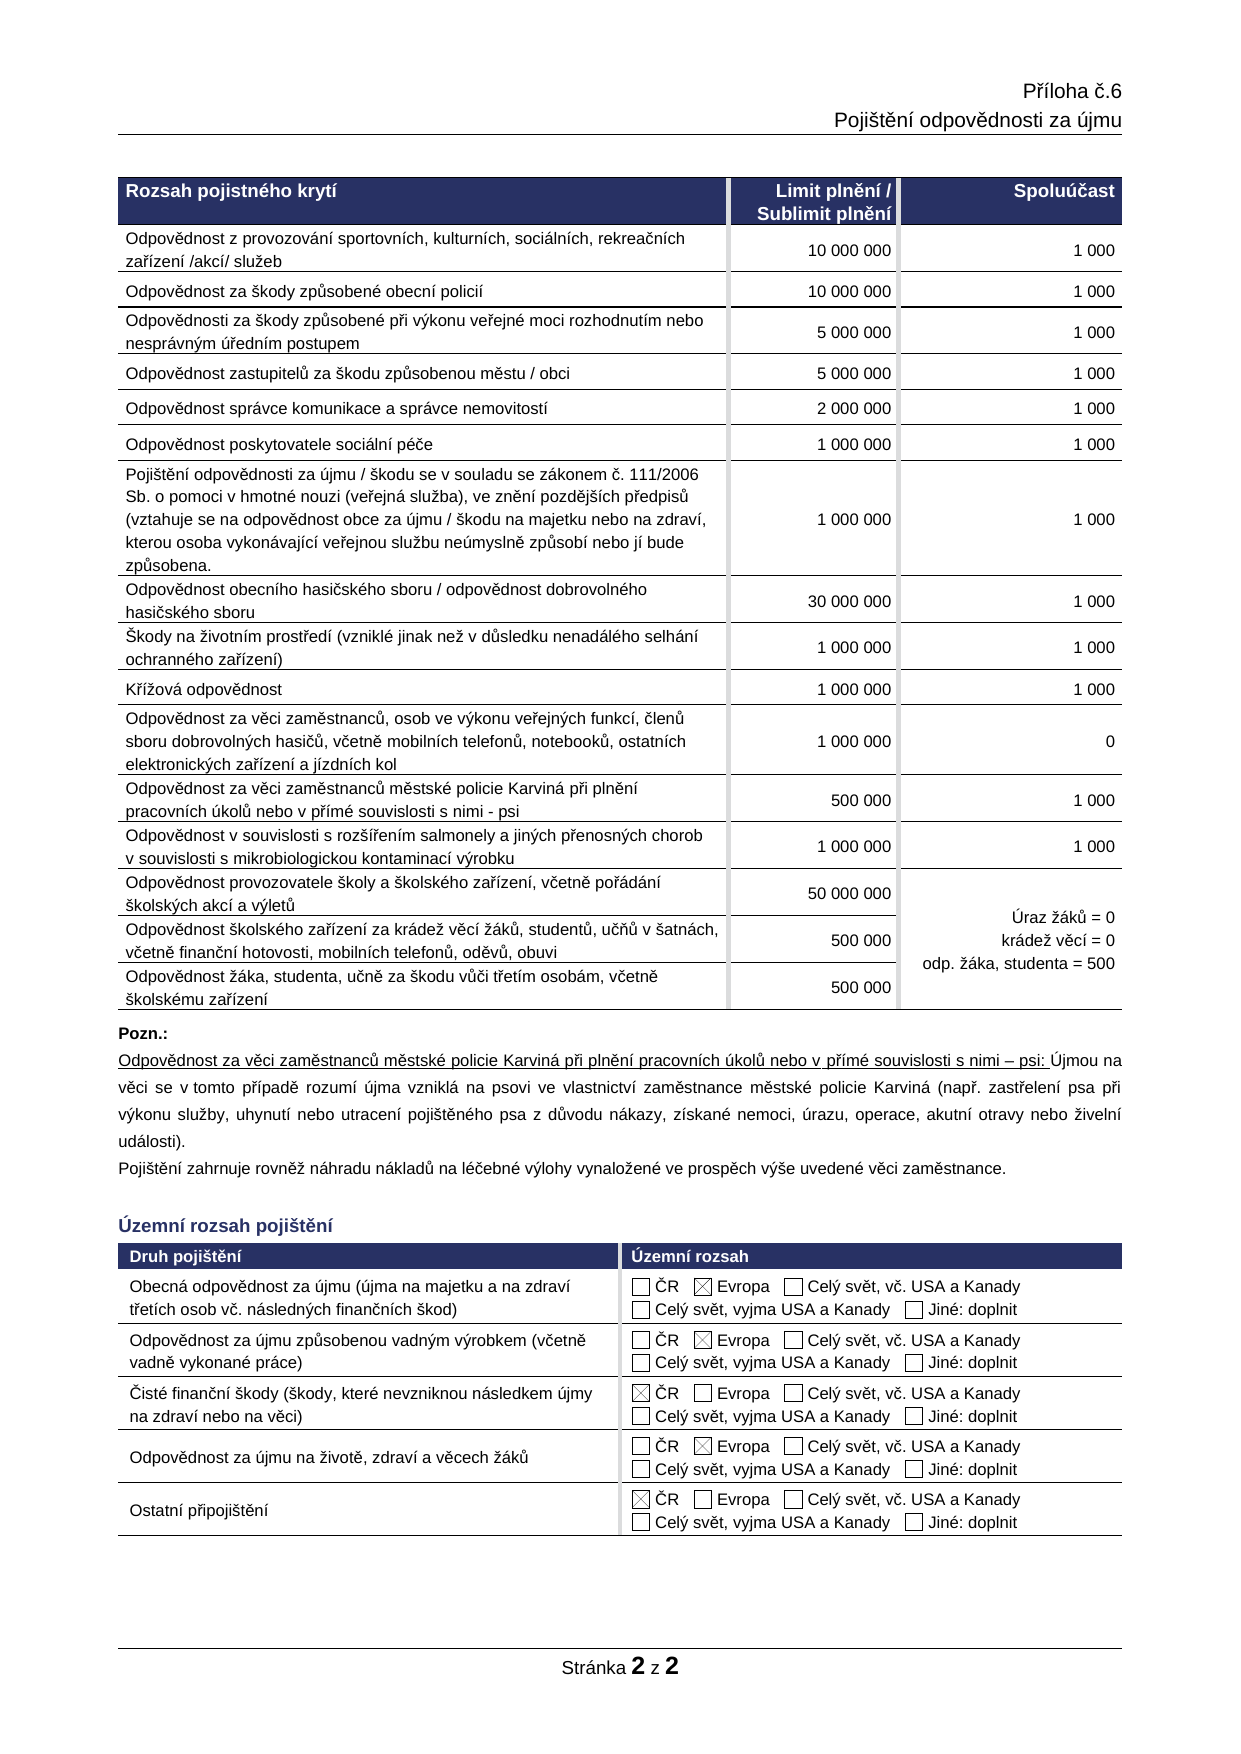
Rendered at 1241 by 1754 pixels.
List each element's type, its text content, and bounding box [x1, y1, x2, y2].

table_header Spoluúčast [901, 178, 1122, 224]
table_cell 5 000 000 [731, 354, 896, 389]
table_cell Odpovědnost poskytovatele sociální péče [118, 425, 726, 459]
table_cell Odpovědnost za věci zaměstnanců městské policie Karviná při plnění pracovních úkolů nebo v přímé souvislosti s nimi - psi [118, 775, 726, 821]
table_cell 1 000 000 [731, 623, 896, 669]
table_cell 2 000 000 [731, 390, 896, 424]
table_cell ČR Evropa Celý svět, vč. USA a Kanady Celý svět, vyjma USA a Kanady Jiné: doplnit [622, 1377, 1122, 1429]
table_cell Obecná odpovědnost za újmu (újma na majetku a na zdraví třetích osob vč. následných finančních škod) [118, 1269, 618, 1323]
table_cell 1 000 [901, 425, 1122, 459]
table_cell 1 000 [901, 272, 1122, 306]
table_cell 1 000 000 [731, 425, 896, 459]
table_cell 500 000 [731, 775, 896, 821]
table_cell 1 000 [901, 623, 1122, 669]
table_cell 1 000 [901, 461, 1122, 575]
table_cell 50 000 000 [731, 869, 896, 915]
table_cell Odpovědnost za škody způsobené obecní policií [118, 272, 726, 306]
table_cell 1 000 [901, 822, 1122, 868]
table_cell Odpovědnosti za škody způsobené při výkonu veřejné moci rozhodnutím nebo nesprávným úředním postupem [118, 308, 726, 353]
table_cell 30 000 000 [731, 576, 896, 622]
table_header Územní rozsah [622, 1243, 1122, 1269]
table_header Rozsah pojistného krytí [118, 178, 726, 224]
table_cell Křížová odpovědnost [118, 670, 726, 704]
table_cell Úraz žáků = 0 krádež věcí = 0 odp. žáka, studenta = 500 [901, 869, 1122, 1008]
table_cell Škody na životním prostředí (vzniklé jinak než v důsledku nenadálého selhání ochranného zařízení) [118, 623, 726, 669]
table_cell ČR Evropa Celý svět, vč. USA a Kanady Celý svět, vyjma USA a Kanady Jiné: doplnit [622, 1430, 1122, 1482]
table_cell ČR Evropa Celý svět, vč. USA a Kanady Celý svět, vyjma USA a Kanady Jiné: doplnit [622, 1483, 1122, 1535]
table_cell Odpovědnost z provozování sportovních, kulturních, sociálních, rekreačních zařízení /akcí/ služeb [118, 225, 726, 271]
table_cell Odpovědnost zastupitelů za škodu způsobenou městu / obci [118, 354, 726, 389]
table_cell Odpovědnost žáka, studenta, učně za škodu vůči třetím osobám, včetně školskému zařízení [118, 963, 726, 1008]
list Územní rozsah pojištění [118, 1207, 1122, 1237]
table_cell 1 000 000 [731, 670, 896, 704]
table_cell Čisté finanční škody (škody, které nevzniknou následkem újmy na zdraví nebo na věci) [118, 1377, 618, 1429]
text Odpovědnost za věci zaměstnanců městské policie Karviná při plnění pracovních úkolů nebo v přímé souvislosti s nimi – psi: Újmou na věci se v tomto případě rozumí újma vzniklá na psovi ve vlastnictví zaměstnance městské policie Karviná (např. zastřelení psa při výkonu služby, uhynutí nebo utracení pojištěného psa z důvodu nákazy, získané nemoci, úrazu, operace, akutní otravy nebo živelní události). [118, 1043, 1122, 1151]
table_cell Odpovědnost správce komunikace a správce nemovitostí [118, 390, 726, 424]
table_cell 1 000 [901, 775, 1122, 821]
table_cell 10 000 000 [731, 272, 896, 306]
table_cell Odpovědnost školského zařízení za krádež věcí žáků, studentů, učňů v šatnách, včetně finanční hotovosti, mobilních telefonů, oděvů, obuvi [118, 916, 726, 962]
table_cell 500 000 [731, 963, 896, 1008]
table_cell Odpovědnost za věci zaměstnanců, osob ve výkonu veřejných funkcí, členů sboru dobrovolných hasičů, včetně mobilních telefonů, notebooků, ostatních elektronických zařízení a jízdních kol [118, 705, 726, 774]
table_cell Odpovědnost za újmu způsobenou vadným výrobkem (včetně vadně vykonané práce) [118, 1324, 618, 1376]
table_cell Pojištění odpovědnosti za újmu / škodu se v souladu se zákonem č. 111/2006 Sb. o pomoci v hmotné nouzi (veřejná služba), ve znění pozdějších předpisů (vztahuje se na odpovědnost obce za újmu / škodu na majetku nebo na zdraví, kterou osoba vykonávající veřejnou službu neúmyslně způsobí nebo jí bude způsobena. [118, 461, 726, 575]
table_cell 1 000 [901, 390, 1122, 424]
text Pojištění zahrnuje rovněž náhradu nákladů na léčebné výlohy vynaložené ve prospěch výše uvedené věci zaměstnance. [118, 1151, 1122, 1178]
table_header Limit plnění / Sublimit plnění [731, 178, 896, 224]
table_cell 1 000 [901, 670, 1122, 704]
table_cell 1 000 [901, 225, 1122, 271]
table_cell 1 000 000 [731, 705, 896, 774]
text Pozn.: [118, 1010, 1122, 1043]
table_cell 1 000 [901, 308, 1122, 353]
table_cell Odpovědnost obecního hasičského sboru / odpovědnost dobrovolného hasičského sboru [118, 576, 726, 622]
table_cell 1 000 000 [731, 822, 896, 868]
table_cell Odpovědnost provozovatele školy a školského zařízení, včetně pořádání školských akcí a výletů [118, 869, 726, 915]
table_header Druh pojištění [118, 1243, 618, 1269]
table_cell 1 000 [901, 354, 1122, 389]
table_cell Ostatní připojištění [118, 1483, 618, 1535]
table_cell ČR Evropa Celý svět, vč. USA a Kanady Celý svět, vyjma USA a Kanady Jiné: doplnit [622, 1269, 1122, 1323]
table_cell Odpovědnost v souvislosti s rozšířením salmonely a jiných přenosných chorob v souvislosti s mikrobiologickou kontaminací výrobku [118, 822, 726, 868]
table_cell 10 000 000 [731, 225, 896, 271]
table_cell 1 000 [901, 576, 1122, 622]
table_cell 5 000 000 [731, 308, 896, 353]
table_cell 1 000 000 [731, 461, 896, 575]
table_cell ČR Evropa Celý svět, vč. USA a Kanady Celý svět, vyjma USA a Kanady Jiné: doplnit [622, 1324, 1122, 1376]
table_cell Odpovědnost za újmu na životě, zdraví a věcech žáků [118, 1430, 618, 1482]
table_cell 0 [901, 705, 1122, 774]
table_cell 500 000 [731, 916, 896, 962]
